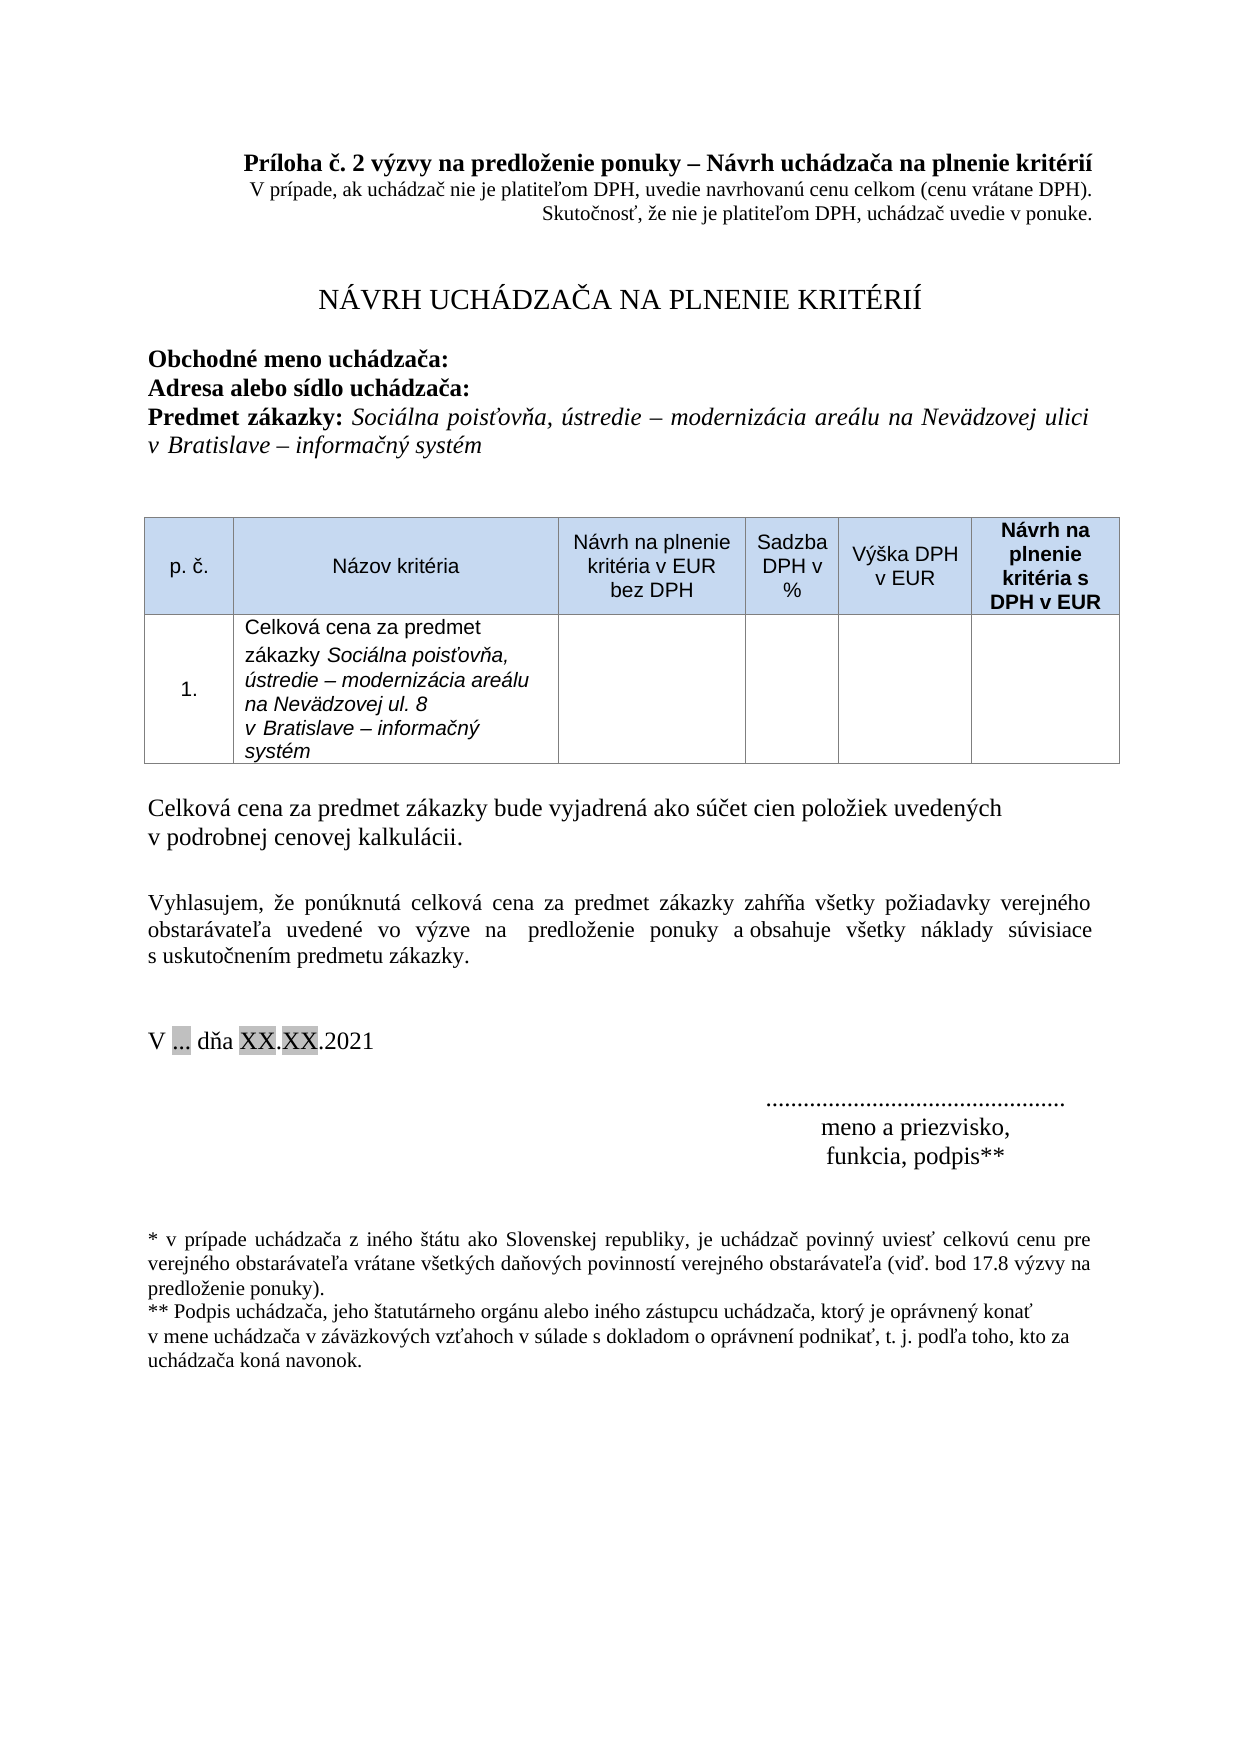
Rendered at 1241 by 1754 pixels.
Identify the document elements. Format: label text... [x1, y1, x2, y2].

text ** Podpis uchádzača, jeho štatutárneho orgánu alebo iného zástupcu uchádzača, ktorý je oprávnený konať v mene uchádzača v záväzkových vzťahoch v súlade s dokladom o oprávnení podnikať, t. j. podľa toho, kto za uchádzača koná navonok. [148, 1299, 1092, 1372]
table_cell Celková cena za predmet zákazky Sociálna poisťovňa, ústredie – modernizácia areálu na Nevädzovej ul. 8 v Bratislave – informačný systém [234, 615, 558, 763]
text * v prípade uchádzača z iného štátu ako Slovenskej republiky, je uchádzač povinný uviesť celkovú cenu pre verejného obstarávateľa vrátane všetkých daňových povinností verejného obstarávateľa (viď. bod 17.8 výzvy na predloženie ponuky). [148, 1227, 1092, 1299]
table_cell [746, 615, 838, 763]
text Obchodné meno uchádzača: [148, 344, 1092, 373]
table_cell [559, 615, 745, 763]
text V prípade, ak uchádzač nie je platiteľom DPH, uvedie navrhovanú cenu celkom (cenu vrátane DPH). [148, 176, 1092, 201]
table_cell [972, 615, 1119, 763]
table_header Názov kritéria [234, 518, 558, 614]
table_header Návrh na plnenie kritéria v EUR bez DPH [559, 518, 745, 614]
text Skutočnosť, že nie je platiteľom DPH, uchádzač uvedie v ponuke. [148, 201, 1092, 224]
text Adresa alebo sídlo uchádzača: [148, 373, 1092, 402]
table_header Sadzba DPH v % [746, 518, 838, 614]
table_header Návrh na plnenie kritéria s DPH v EUR [972, 518, 1119, 614]
table_header p. č. [145, 518, 233, 614]
text V ... dňa XX.XX.2021 [191, 1026, 239, 1055]
text ................................................ [738, 1083, 1092, 1112]
text meno a priezvisko, [738, 1112, 1092, 1141]
text V ... dňa XX.XX.2021 [318, 1026, 1092, 1055]
text Vyhlasujem, že ponúknutá celková cena za predmet zákazky zahŕňa všetky požiadavky verejného obstarávateľa uvedené vo výzve na predloženie ponuky a obsahuje všetky náklady súvisiace s uskutočnením predmetu zákazky. [148, 889, 1092, 968]
table_header Výška DPH v EUR [839, 518, 971, 614]
text NÁVRH UCHÁDZAČA NA PLNENIE KRITÉRIÍ [148, 282, 1092, 316]
text Celková cena za predmet zákazky bude vyjadrená ako súčet cien položiek uvedených v podrobnej cenovej kalkulácii. [148, 793, 1092, 851]
subtitle Príloha č. 2 výzvy na predloženie ponuky – Návrh uchádzača na plnenie kritérií [185, 148, 1092, 176]
text funkcia, podpis** [738, 1141, 1092, 1170]
text Predmet zákazky: Sociálna poisťovňa, ústredie – modernizácia areálu na Nevädzovej ulici v Bratislave – informačný systém [148, 402, 1092, 459]
table_cell [839, 615, 971, 763]
table_cell 1. [145, 615, 233, 763]
